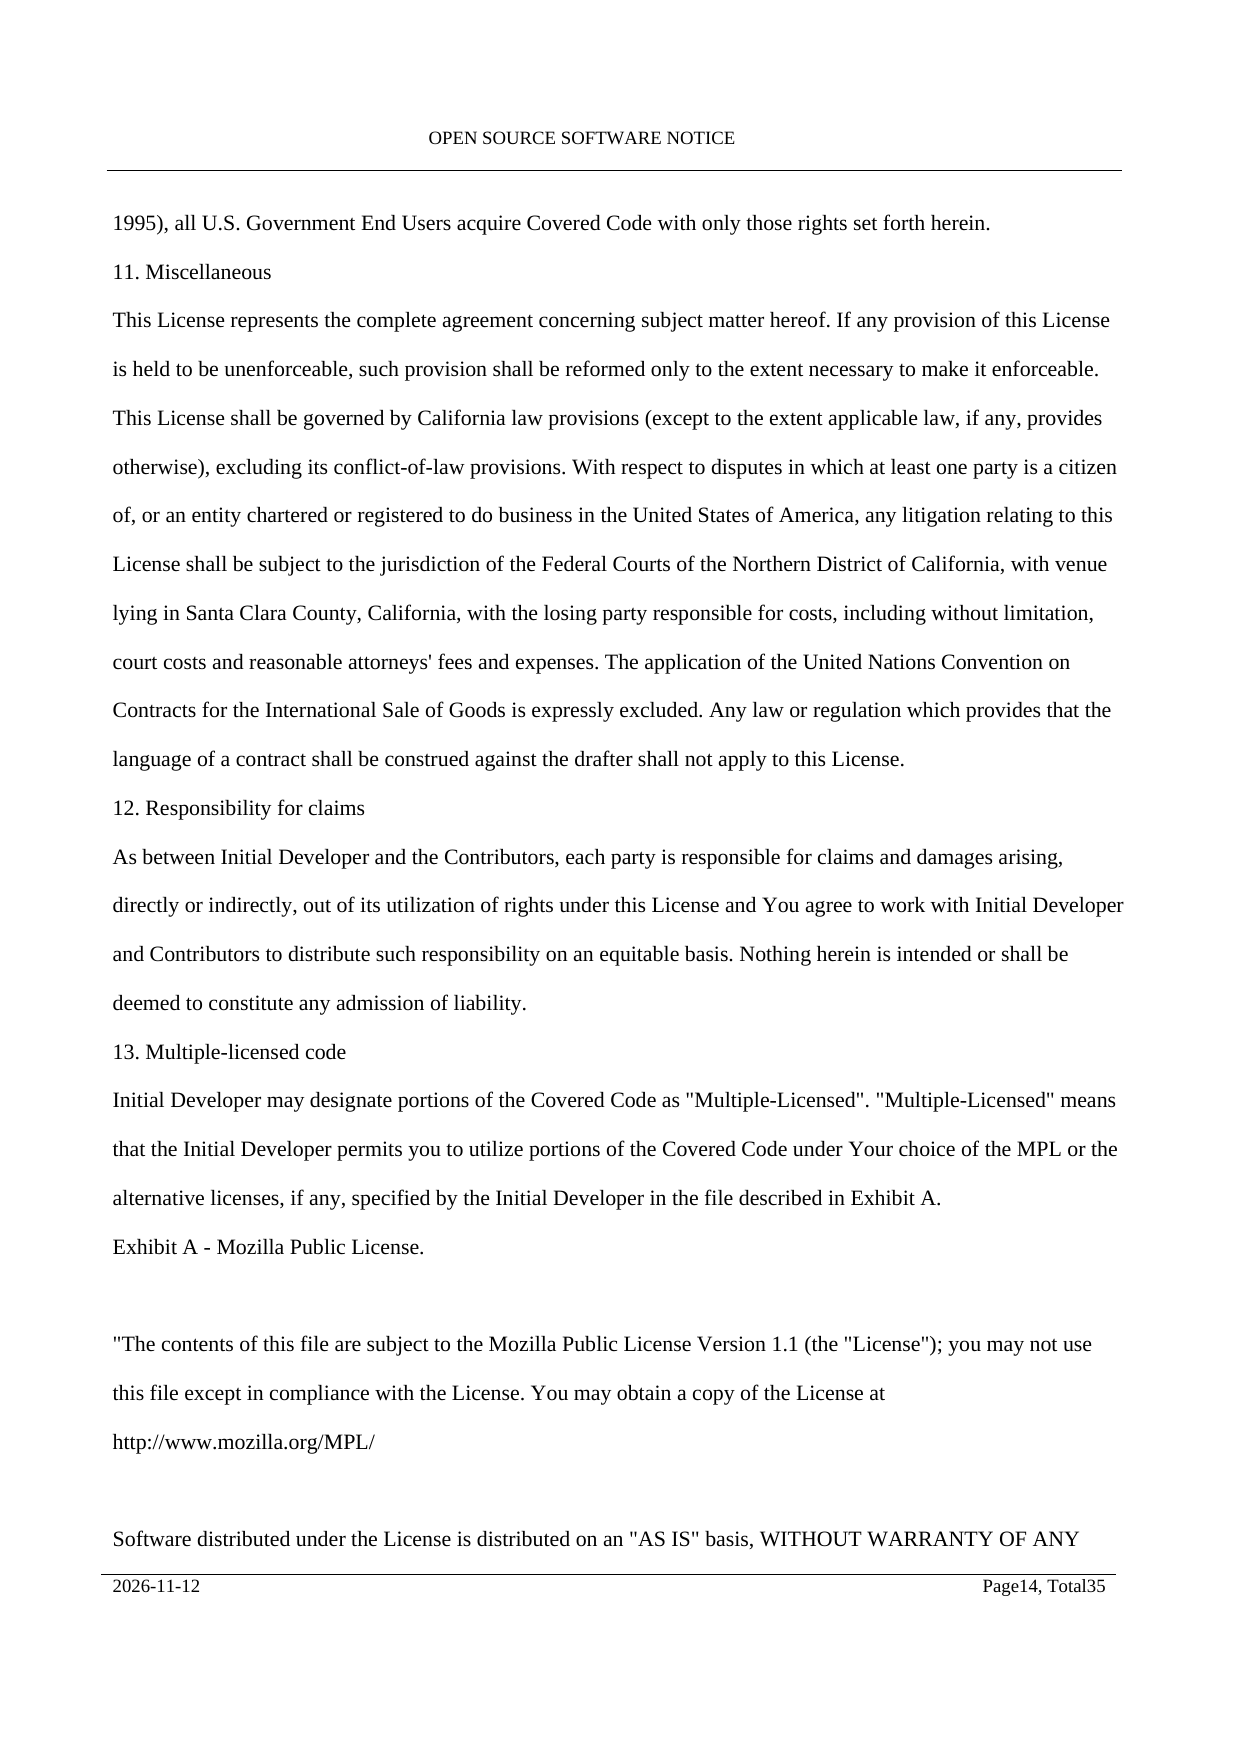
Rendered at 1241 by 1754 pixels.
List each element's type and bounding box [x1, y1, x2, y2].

text [112, 206, 1128, 1555]
